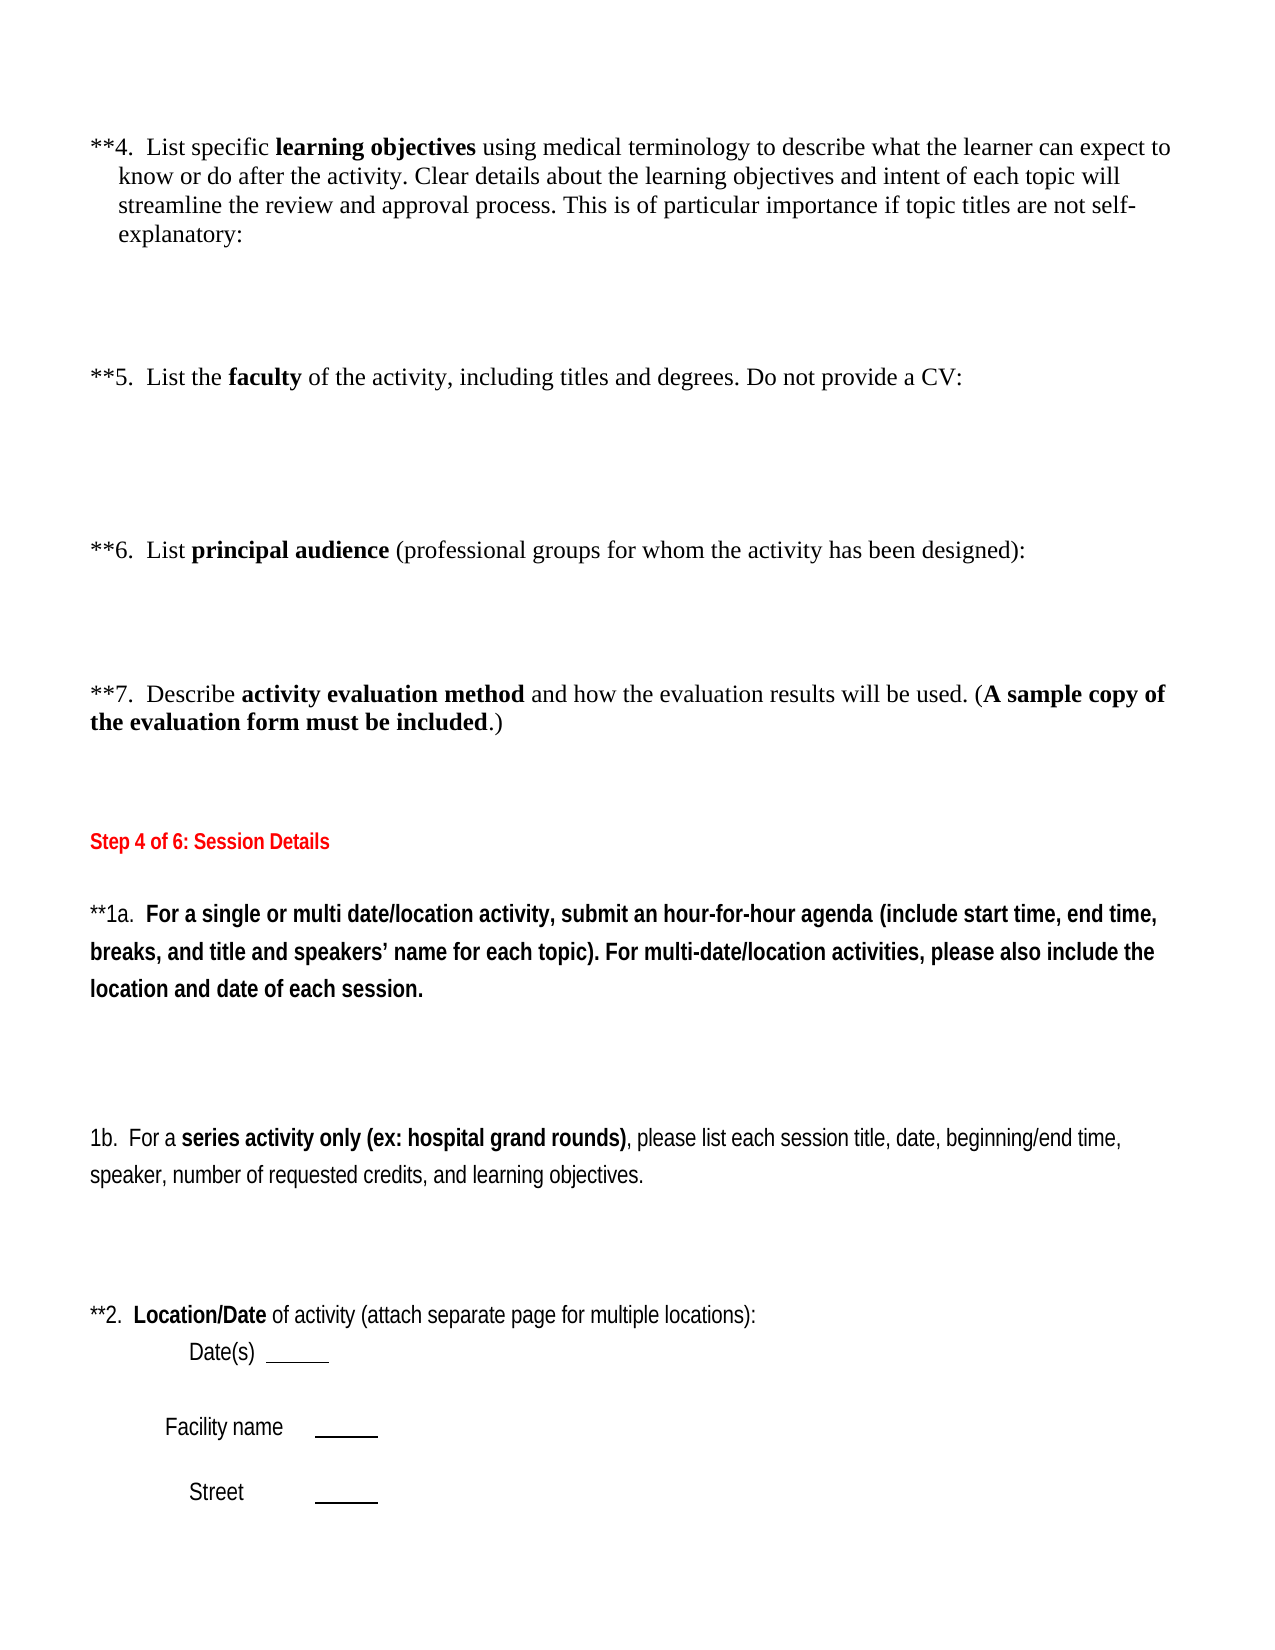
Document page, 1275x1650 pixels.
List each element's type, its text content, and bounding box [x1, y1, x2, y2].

text **5. List the faculty of the activity, including titles and degrees. Do not provide a CV: [90, 362, 1185, 391]
text Street [90, 1477, 1189, 1506]
text Step 4 of 6: Session Details [90, 828, 1189, 854]
text **6. List principal audience (professional groups for whom the activity has been designed): [90, 535, 1185, 564]
text **2. Location/Date of activity (attach separate page for multiple locations): [90, 1300, 1189, 1328]
text **1a. For a single or multi date/location activity, submit an hour-for-hour agenda (include start time, end time, breaks, and title and speakers’ name for each topic). For multi-date/location activities, please also include the location and date of each session. [90, 899, 1189, 1002]
text Date(s) [90, 1337, 1189, 1366]
text Facility name [90, 1411, 1185, 1440]
text **4. List specific learning objectives using medical terminology to describe what the learner can expect to know or do after the activity. Clear details about the learning objectives and intent of each topic will streamline the review and approval process. This is of particular importance if topic titles are not self-explanatory: [90, 132, 1185, 247]
text **7. Describe activity evaluation method and how the evaluation results will be used. (A sample copy of the evaluation form must be included.) [90, 679, 1185, 736]
text 1b. For a series activity only (ex: hospital grand rounds), please list each session title, date, beginning/end time, speaker, number of requested credits, and learning objectives. [90, 1122, 1189, 1188]
